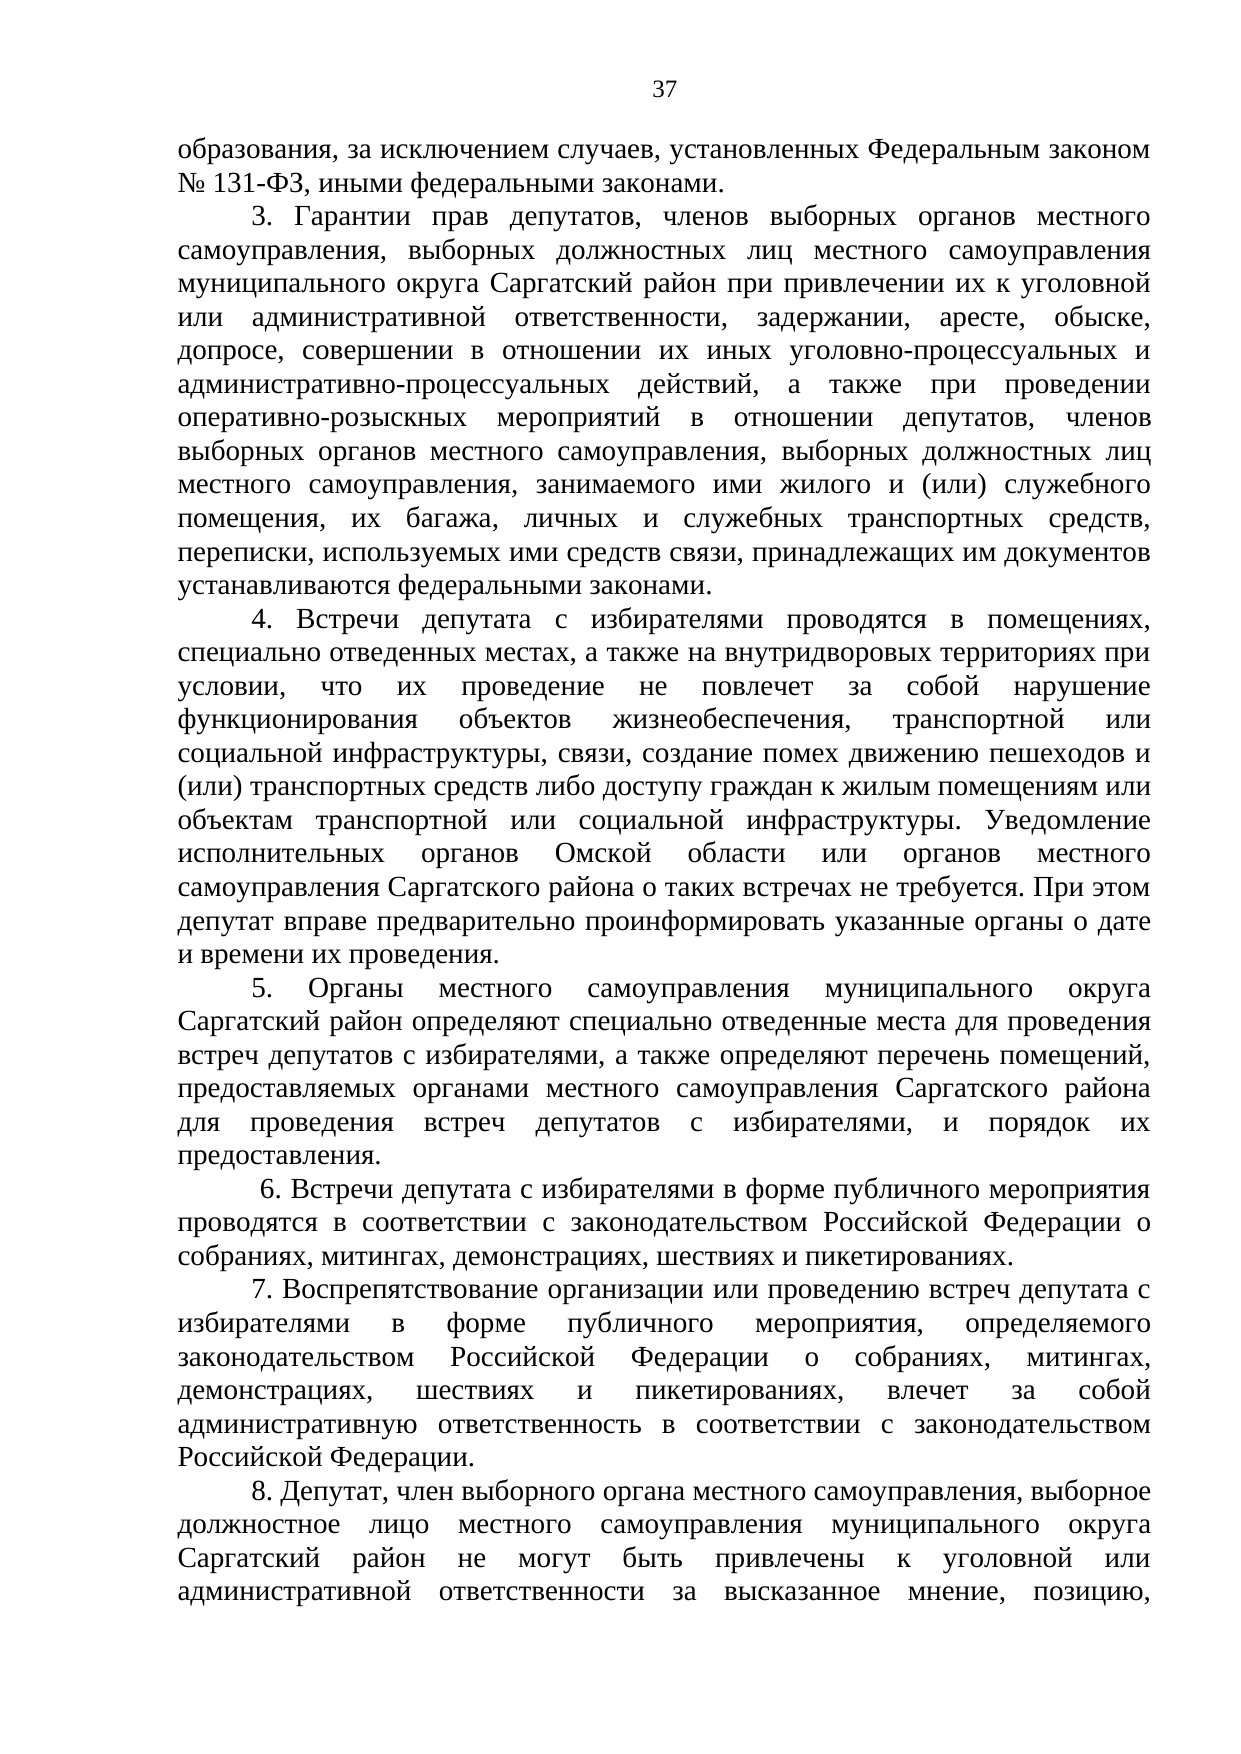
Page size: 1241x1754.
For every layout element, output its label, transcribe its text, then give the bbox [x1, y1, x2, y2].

text 5. Органы местного самоуправления муниципального округа Саргатский район определяют специально отведенные места для проведения встреч депутатов с избирателями, а также определяют перечень помещений, предоставляемых органами местного самоуправления Саргатского района для проведения встреч депутатов с избирателями, и порядок их предоставления. [177, 970, 1152, 1171]
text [177, 131, 1152, 198]
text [177, 1473, 1152, 1607]
text 6. Встречи депутата с избирателями в форме публичного мероприятия проводятся в соответствии с законодательством Российской Федерации о собраниях, митингах, демонстрациях, шествиях и пикетированиях. [177, 1171, 1152, 1272]
text 4. Встречи депутата с избирателями проводятся в помещениях, специально отведенных местах, а также на внутридворовых территориях при условии, что их проведение не повлечет за собой нарушение функционирования объектов жизнеобеспечения, транспортной или социальной инфраструктуры, связи, создание помех движению пешеходов и (или) транспортных средств либо доступу граждан к жилым помещениям или объектам транспортной или социальной инфраструктуры. Уведомление исполнительных органов Омской области или органов местного самоуправления Саргатского района о таких встречах не требуется. При этом депутат вправе предварительно проинформировать указанные органы о дате и времени их проведения. [177, 601, 1152, 970]
text 7. Воспрепятствование организации или проведению встреч депутата с избирателями в форме публичного мероприятия, определяемого законодательством Российской Федерации о собраниях, митингах, демонстрациях, шествиях и пикетированиях, влечет за собой административную ответственность в соответствии с законодательством Российской Федерации. [177, 1272, 1152, 1473]
text 3. Гарантии прав депутатов, членов выборных органов местного самоуправления, выборных должностных лиц местного самоуправления муниципального округа Саргатский район при привлечении их к уголовной или административной ответственности, задержании, аресте, обыске, допросе, совершении в отношении их иных уголовно-процессуальных и административно-процессуальных действий, а также при проведении оперативно-розыскных мероприятий в отношении депутатов, членов выборных органов местного самоуправления, выборных должностных лиц местного самоуправления, занимаемого ими жилого и (или) служебного помещения, их багажа, личных и служебных транспортных средств, переписки, используемых ими средств связи, принадлежащих им документов устанавливаются федеральными законами. [177, 198, 1152, 601]
